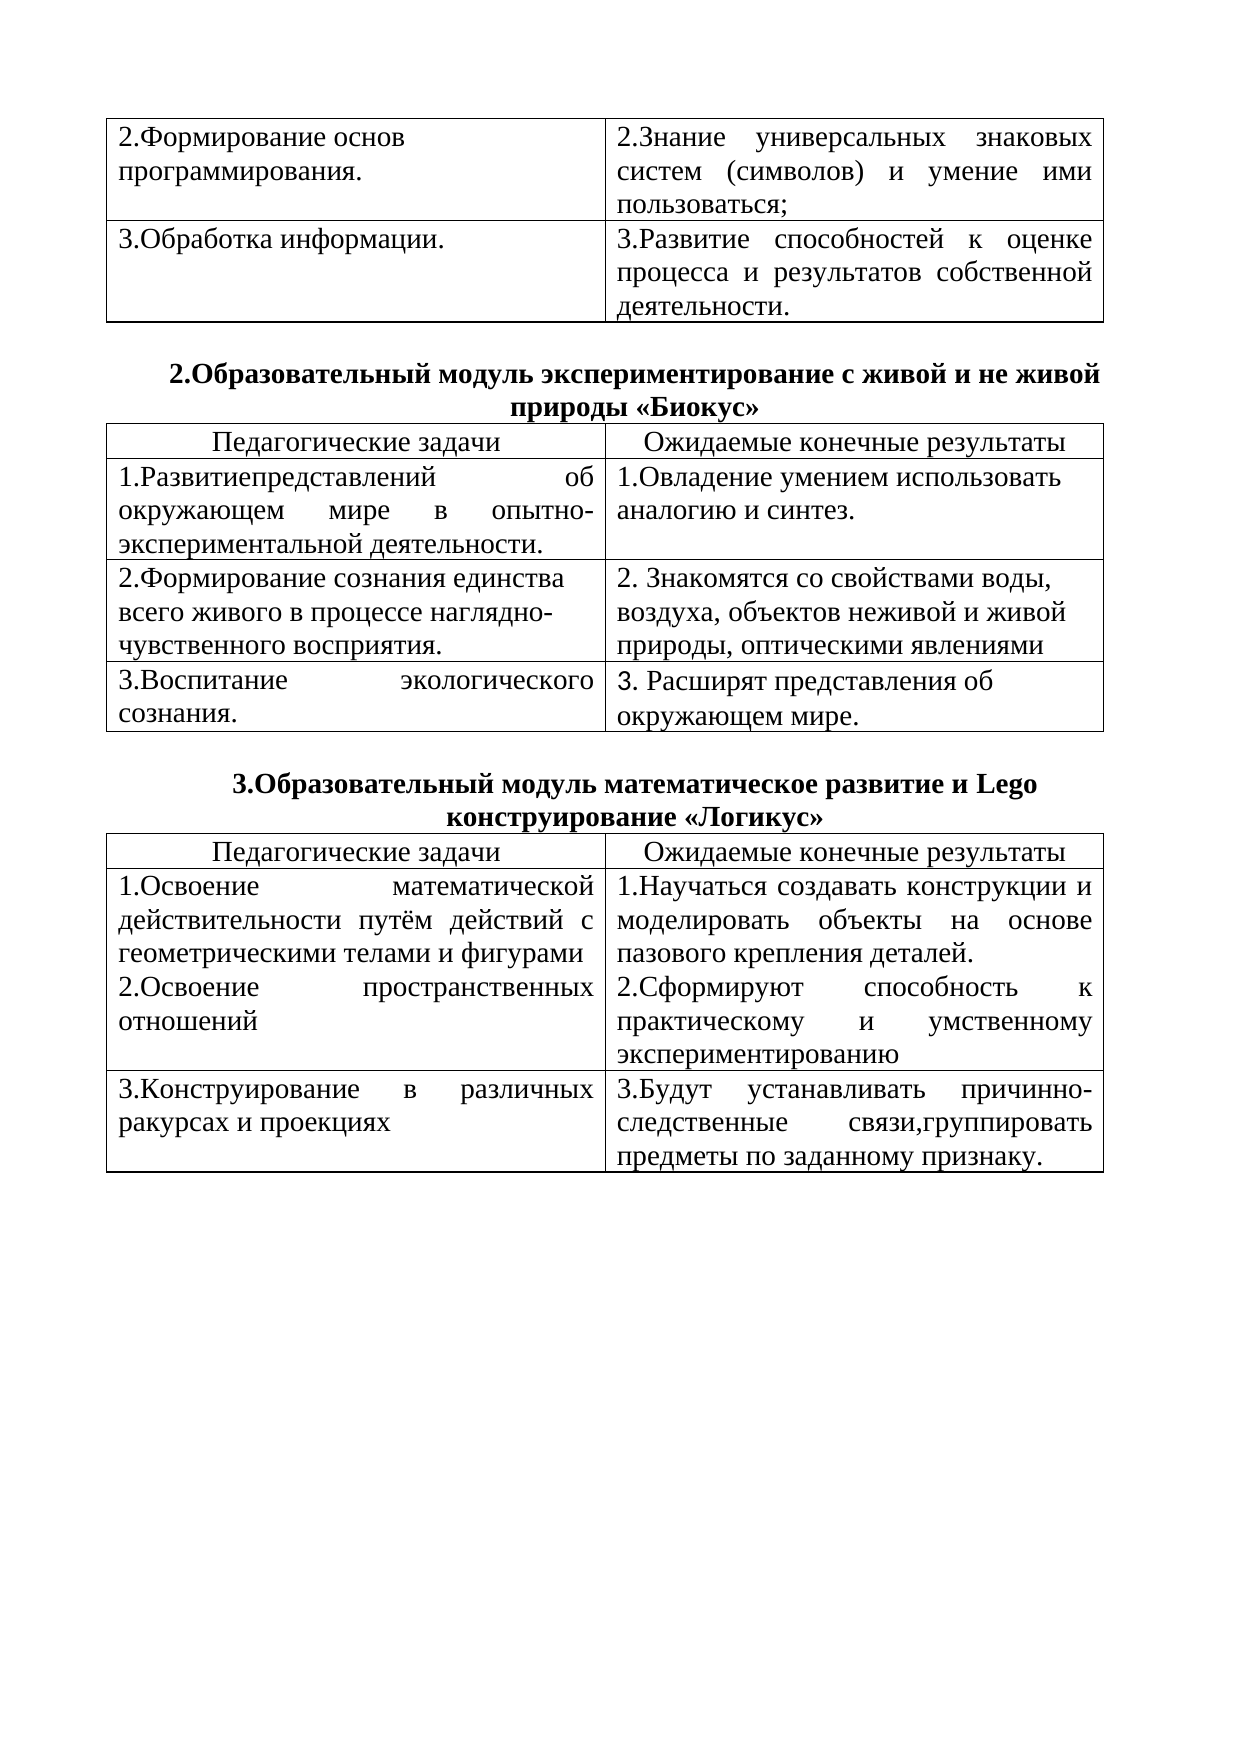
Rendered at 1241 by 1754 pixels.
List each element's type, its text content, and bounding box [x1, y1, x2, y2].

text 3.Образовательный модуль математическое развитие и Lego конструирование «Логикус» [118, 766, 1152, 833]
table_cell 3.Воспитание экологического сознания. [107, 662, 605, 731]
table_cell 1.Овладение умением использовать аналогию и синтез. [606, 459, 1103, 559]
table_cell 3.Будут устанавливать причинно-следственные связи,группировать предметы по заданному признаку. [606, 1071, 1103, 1171]
table_header Ожидаемые конечные результаты [606, 834, 1103, 867]
table_header Педагогические задачи [107, 834, 605, 867]
table_cell 2.Формирование сознания единства всего живого в процессе наглядно-чувственного восприятия. [107, 560, 605, 661]
table_cell 1.Освоение математической действительности путём действий с геометрическими телами и фигурами 2.Освоение пространственных отношений [107, 869, 605, 1070]
table_cell 1.Развитиепредставлений об окружающем мире в опытно-экспериментальной деятельности. [107, 459, 605, 559]
table_header Ожидаемые конечные результаты [606, 424, 1103, 458]
table_cell 2.Формирование основ программирования. [107, 119, 605, 220]
table_cell 2. Знакомятся со свойствами воды, воздуха, объектов неживой и живой природы, оптическими явлениями [606, 560, 1103, 661]
table_cell 1.Научаться создавать конструкции и моделировать объекты на основе пазового крепления деталей. 2.Сформируют способность к практическому и умственному экспериментированию [606, 869, 1103, 1070]
table_cell 3.Обработка информации. [107, 221, 605, 321]
table_cell 3.Конструирование в различных ракурсах и проекциях [107, 1071, 605, 1171]
table_cell 3. Расширят представления об окружающем мире. [606, 662, 1103, 731]
table_cell 3.Развитие способностей к оценке процесса и результатов собственной деятельности. [606, 221, 1103, 321]
text 2.Образовательный модуль экспериментирование с живой и не живой природы «Биокус» [118, 356, 1152, 423]
table_cell 2.Знание универсальных знаковых систем (символов) и умение ими пользоваться; [606, 119, 1103, 220]
table_header Педагогические задачи [107, 424, 605, 458]
